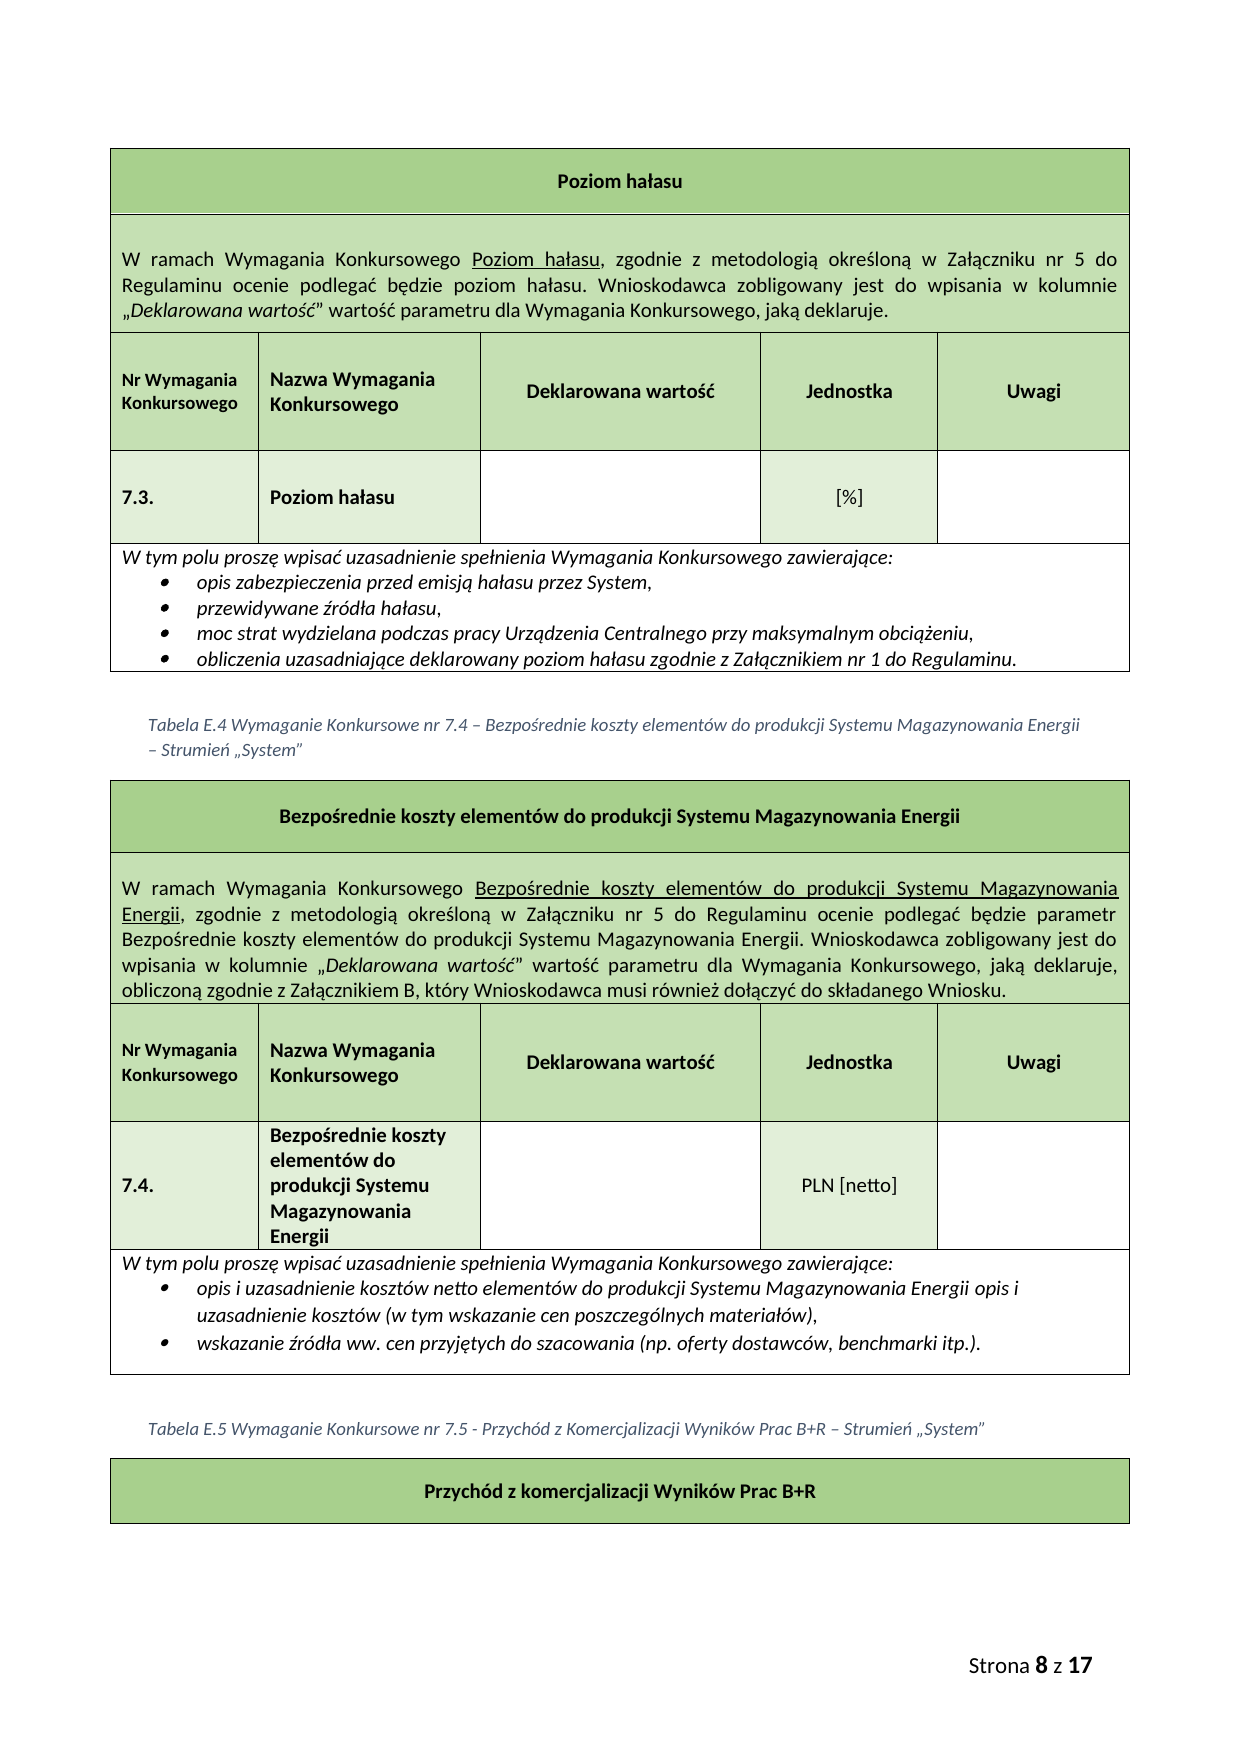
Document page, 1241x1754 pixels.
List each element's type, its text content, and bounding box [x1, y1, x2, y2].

table_header Bezpośrednie koszty elementów do produkcji Systemu Magazynowania Energii [111, 781, 1129, 852]
table_cell [938, 1122, 1129, 1249]
table_cell [%] [761, 451, 937, 543]
table_cell Nazwa Wymagania Konkursowego [259, 333, 480, 450]
text Tabela E.5 Wymaganie Konkursowe nr 7.5 - Przychód z Komercjalizacji Wyników Prac B+R – Strumień „System” [148, 1417, 1092, 1439]
table_cell [938, 451, 1129, 543]
table_header Przychód z komercjalizacji Wyników Prac B+R [111, 1459, 1129, 1523]
table_cell Nr Wymagania Konkursowego [111, 333, 258, 450]
table_cell Nazwa Wymagania Konkursowego [259, 1004, 480, 1121]
table_cell [111, 451, 258, 543]
table_cell Uwagi [938, 1004, 1129, 1121]
table_cell Nr Wymagania Konkursowego [111, 1004, 258, 1121]
table_header Poziom hałasu [111, 149, 1129, 213]
table_cell Uwagi [938, 333, 1129, 450]
table_cell Bezpośrednie koszty elementów do produkcji Systemu Magazynowania Energii [259, 1122, 480, 1249]
table_cell Jednostka [761, 1004, 937, 1121]
table_cell W ramach Wymagania Konkursowego Bezpośrednie koszty elementów do produkcji Systemu Magazynowania Energii, zgodnie z metodologią określoną w Załączniku nr 5 do Regulaminu ocenie podlegać będzie parametr Bezpośrednie koszty elementów do produkcji Systemu Magazynowania Energii. Wnioskodawca zobligowany jest do wpisania w kolumnie „Deklarowana wartość” wartość parametru dla Wymagania Konkursowego, jaką deklaruje, obliczoną zgodnie z Załącznikiem B, który Wnioskodawca musi również dołączyć do składanego Wniosku. [111, 853, 1129, 1003]
table_cell PLN [netto] [761, 1122, 937, 1249]
table_cell Poziom hałasu [259, 451, 480, 543]
table_cell W tym polu proszę wpisać uzasadnienie spełnienia Wymagania Konkursowego zawierające: opis zabezpieczenia przed emisją hałasu przez System, przewidywane źródła hałasu, moc strat wydzielana podczas pracy Urządzenia Centralnego przy maksymalnym obciążeniu, obliczenia uzasadniające deklarowany poziom hałasu zgodnie z Załącznikiem nr 1 do Regulaminu. [111, 544, 1129, 671]
table_cell Deklarowana wartość [481, 1004, 760, 1121]
text Tabela E.4 Wymaganie Konkursowe nr 7.4 – Bezpośrednie koszty elementów do produkcji Systemu Magazynowania Energii – Strumień „System” [148, 713, 1092, 761]
table_cell [481, 1122, 760, 1249]
table_cell W tym polu proszę wpisać uzasadnienie spełnienia Wymagania Konkursowego zawierające: opis i uzasadnienie kosztów netto elementów do produkcji Systemu Magazynowania Energii opis i uzasadnienie kosztów (w tym wskazanie cen poszczególnych materiałów), wskazanie źródła ww. cen przyjętych do szacowania (np. oferty dostawców, benchmarki itp.). [111, 1250, 1129, 1374]
table_cell Deklarowana wartość [481, 333, 760, 450]
table_cell W ramach Wymagania Konkursowego Poziom hałasu, zgodnie z metodologią określoną w Załączniku nr 5 do Regulaminu ocenie podlegać będzie poziom hałasu. Wnioskodawca zobligowany jest do wpisania w kolumnie „Deklarowana wartość” wartość parametru dla Wymagania Konkursowego, jaką deklaruje. [111, 215, 1129, 332]
table_cell [481, 451, 760, 543]
table_cell [111, 1122, 258, 1249]
table_cell Jednostka [761, 333, 937, 450]
